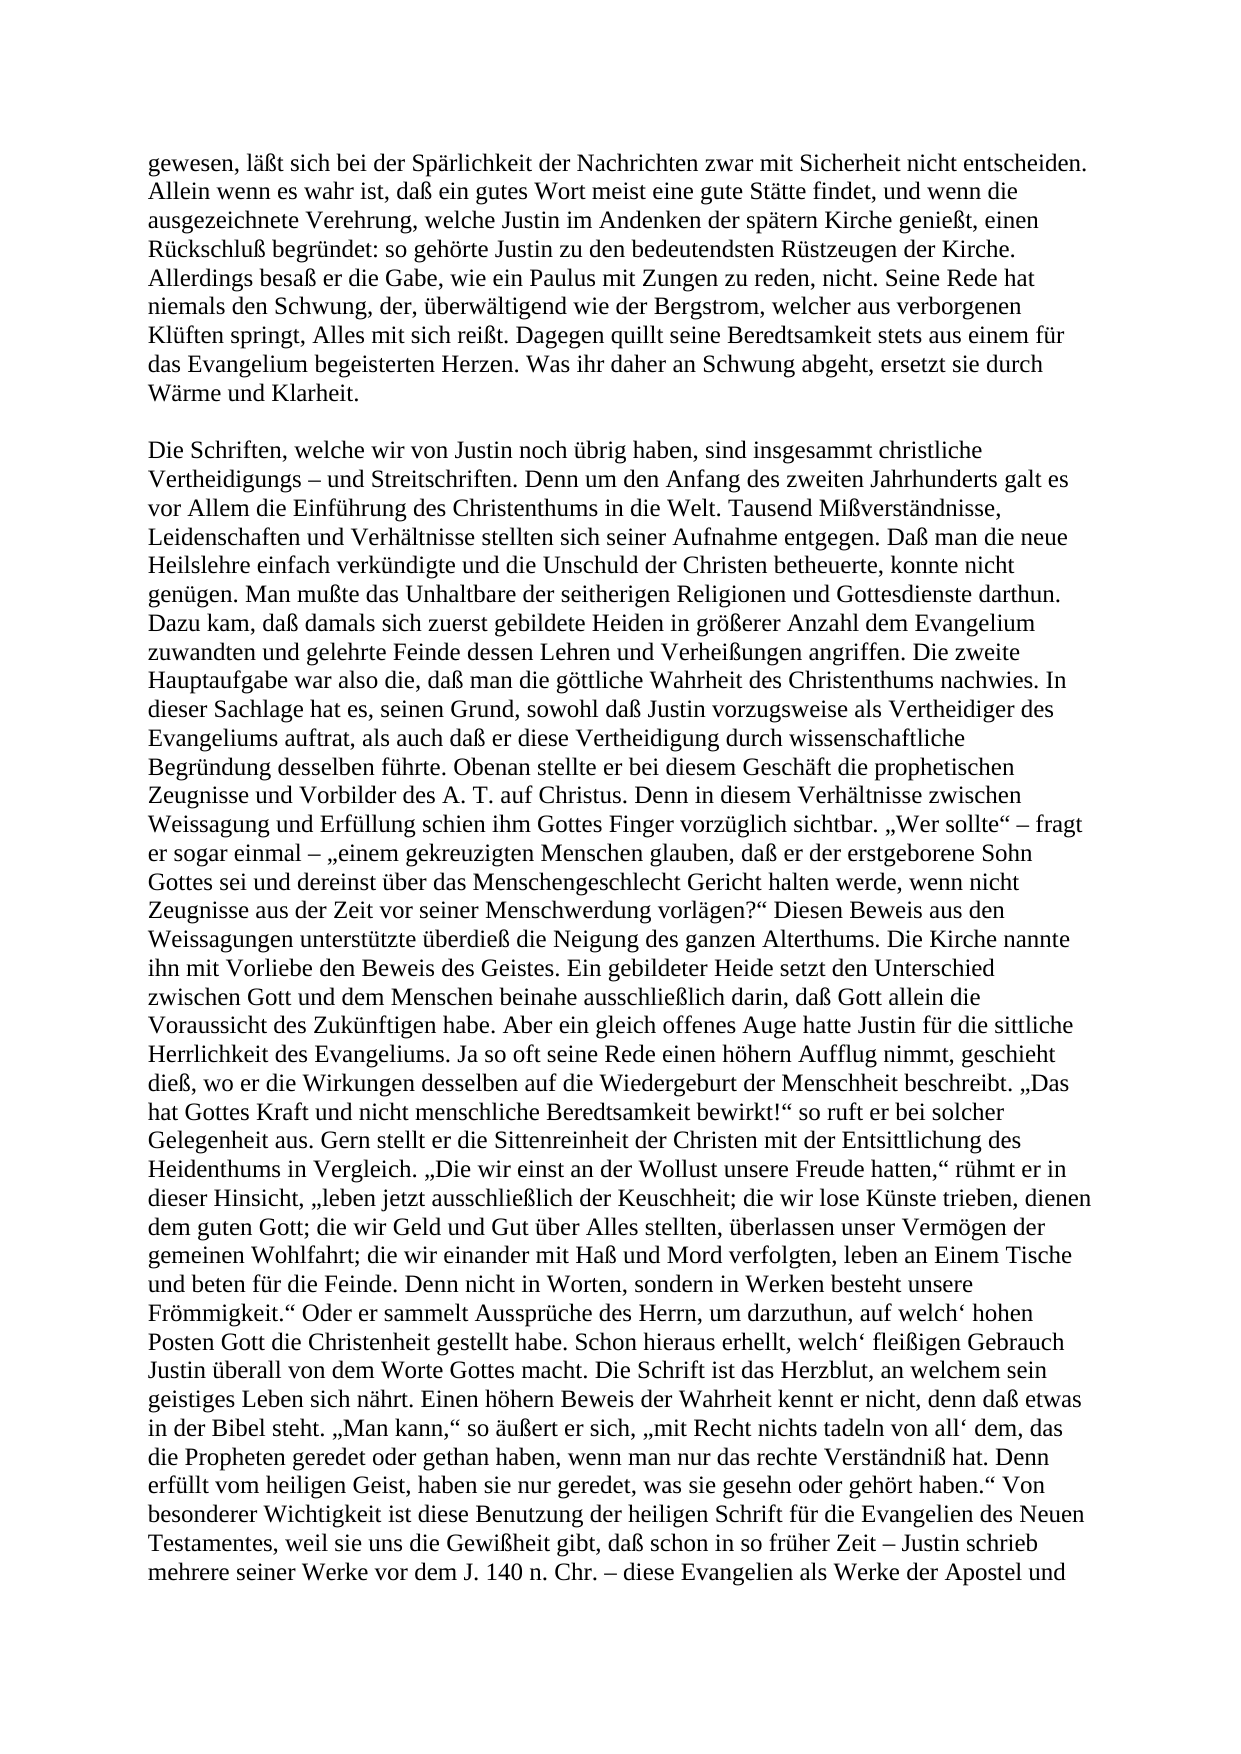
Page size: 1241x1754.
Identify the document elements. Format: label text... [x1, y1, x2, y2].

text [148, 148, 1093, 406]
